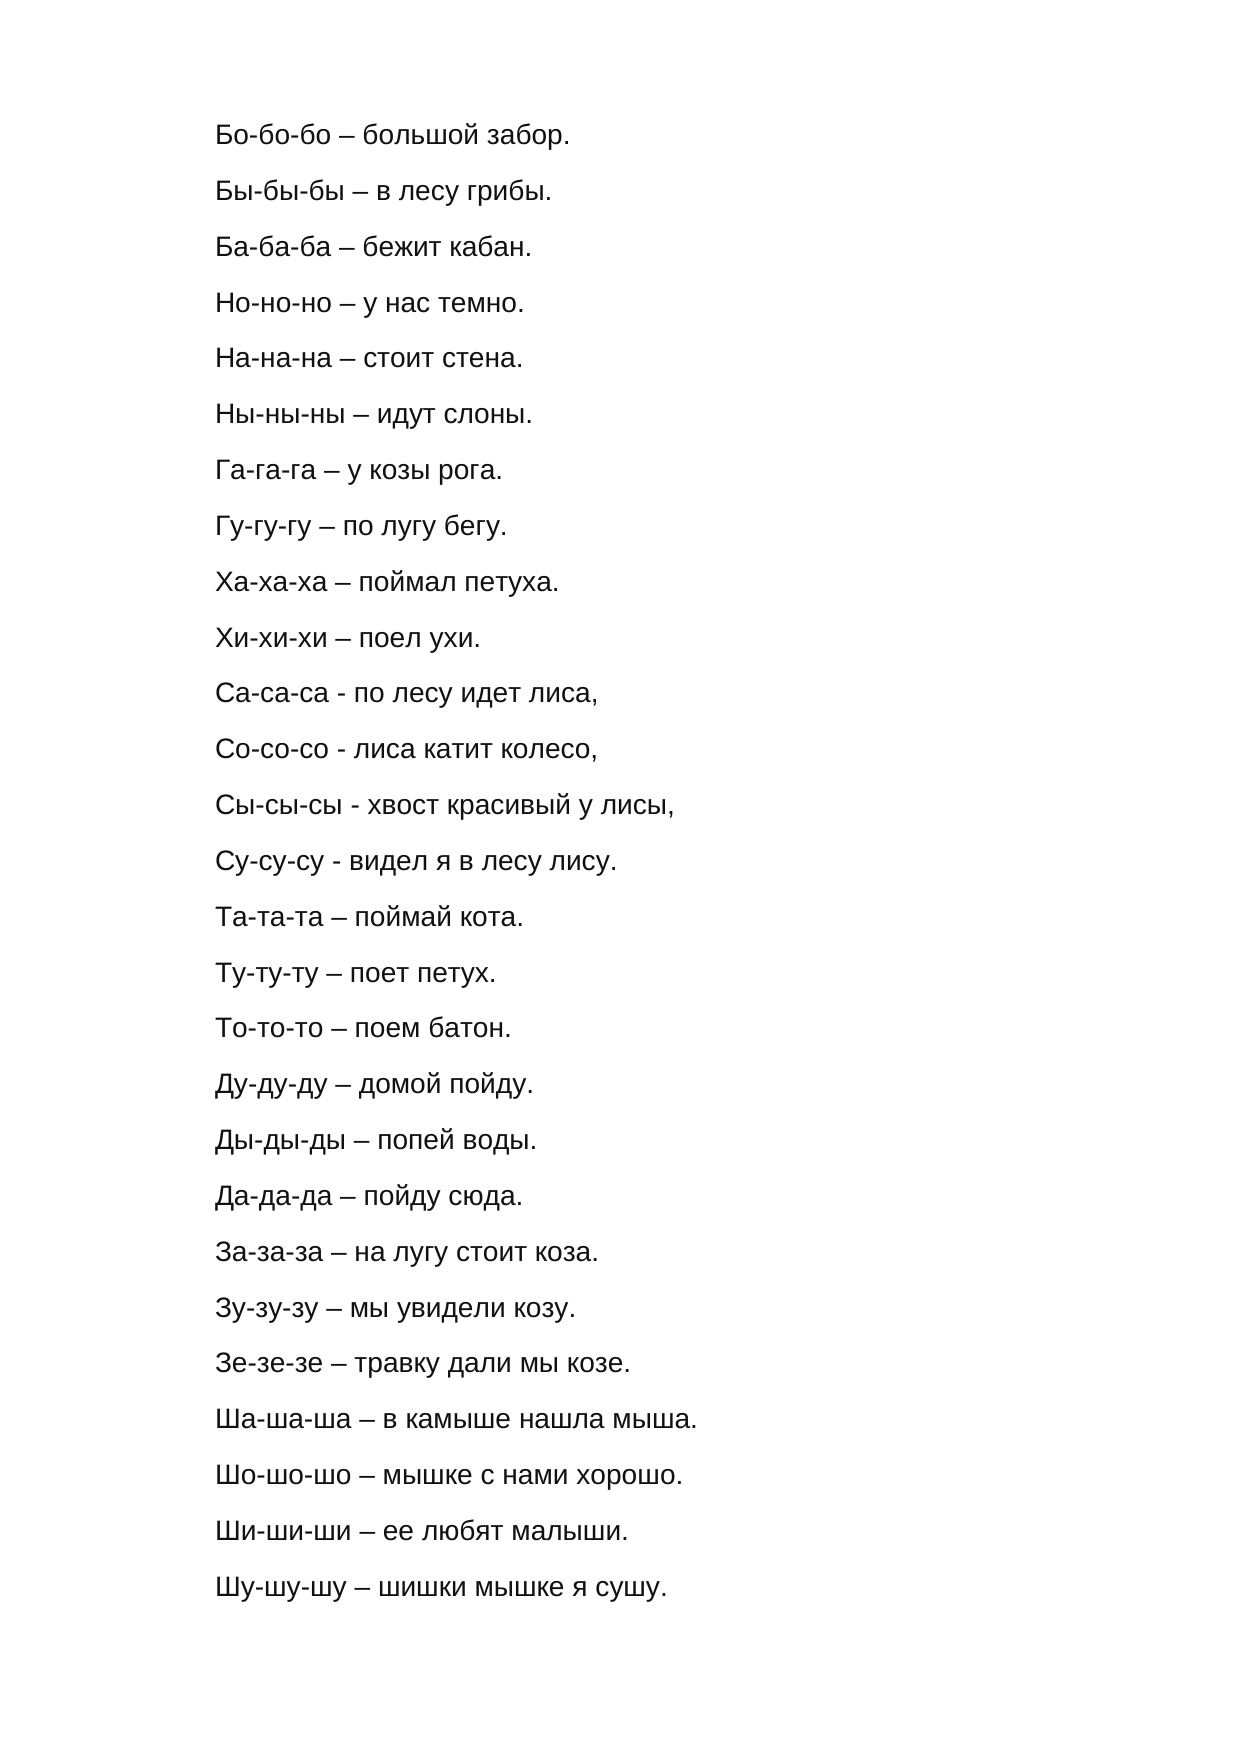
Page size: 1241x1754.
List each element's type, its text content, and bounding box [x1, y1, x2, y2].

text Та-та-та – поймай кота. [177, 900, 1152, 932]
text За-за-за – на лугу стоит коза. [177, 1235, 1152, 1267]
text Зе-зе-зе – травку дали мы козе. [177, 1346, 1152, 1379]
text Хи-хи-хи – поел ухи. [177, 621, 1152, 653]
text Су-су-су - видел я в лесу лису. [177, 844, 1152, 876]
text Ши-ши-ши – ее любят малыши. [177, 1514, 1152, 1546]
text Зу-зу-зу – мы увидели козу. [177, 1291, 1152, 1323]
text Ту-ту-ту – поет петух. [177, 956, 1152, 988]
text Гу-гу-гу – по лугу бегу. [177, 509, 1152, 541]
text Шу-шу-шу – шишки мышке я сушу. [177, 1570, 1152, 1602]
text Ду-ду-ду – домой пойду. [177, 1067, 1152, 1100]
text Бо-бо-бо – большой забор. [177, 118, 1152, 151]
text Бы-бы-бы – в лесу грибы. [177, 174, 1152, 206]
text Га-га-га – у козы рога. [177, 453, 1152, 486]
text Шо-шо-шо – мышке с нами хорошо. [177, 1458, 1152, 1491]
text Ха-ха-ха – поймал петуха. [177, 565, 1152, 597]
text На-на-на – стоит стена. [177, 341, 1152, 374]
text Ны-ны-ны – идут слоны. [177, 397, 1152, 430]
text Но-но-но – у нас темно. [177, 286, 1152, 318]
text Со-со-со - лиса катит колесо, [177, 732, 1152, 765]
text Ша-ша-ша – в камыше нашла мыша. [177, 1402, 1152, 1435]
text Ды-ды-ды – попей воды. [177, 1123, 1152, 1156]
text Сы-сы-сы - хвост красивый у лисы, [177, 788, 1152, 821]
text Ба-ба-ба – бежит кабан. [177, 230, 1152, 262]
text Да-да-да – пойду сюда. [177, 1179, 1152, 1211]
text То-то-то – поем батон. [177, 1011, 1152, 1044]
text Са-са-са - по лесу идет лиса, [177, 676, 1152, 709]
